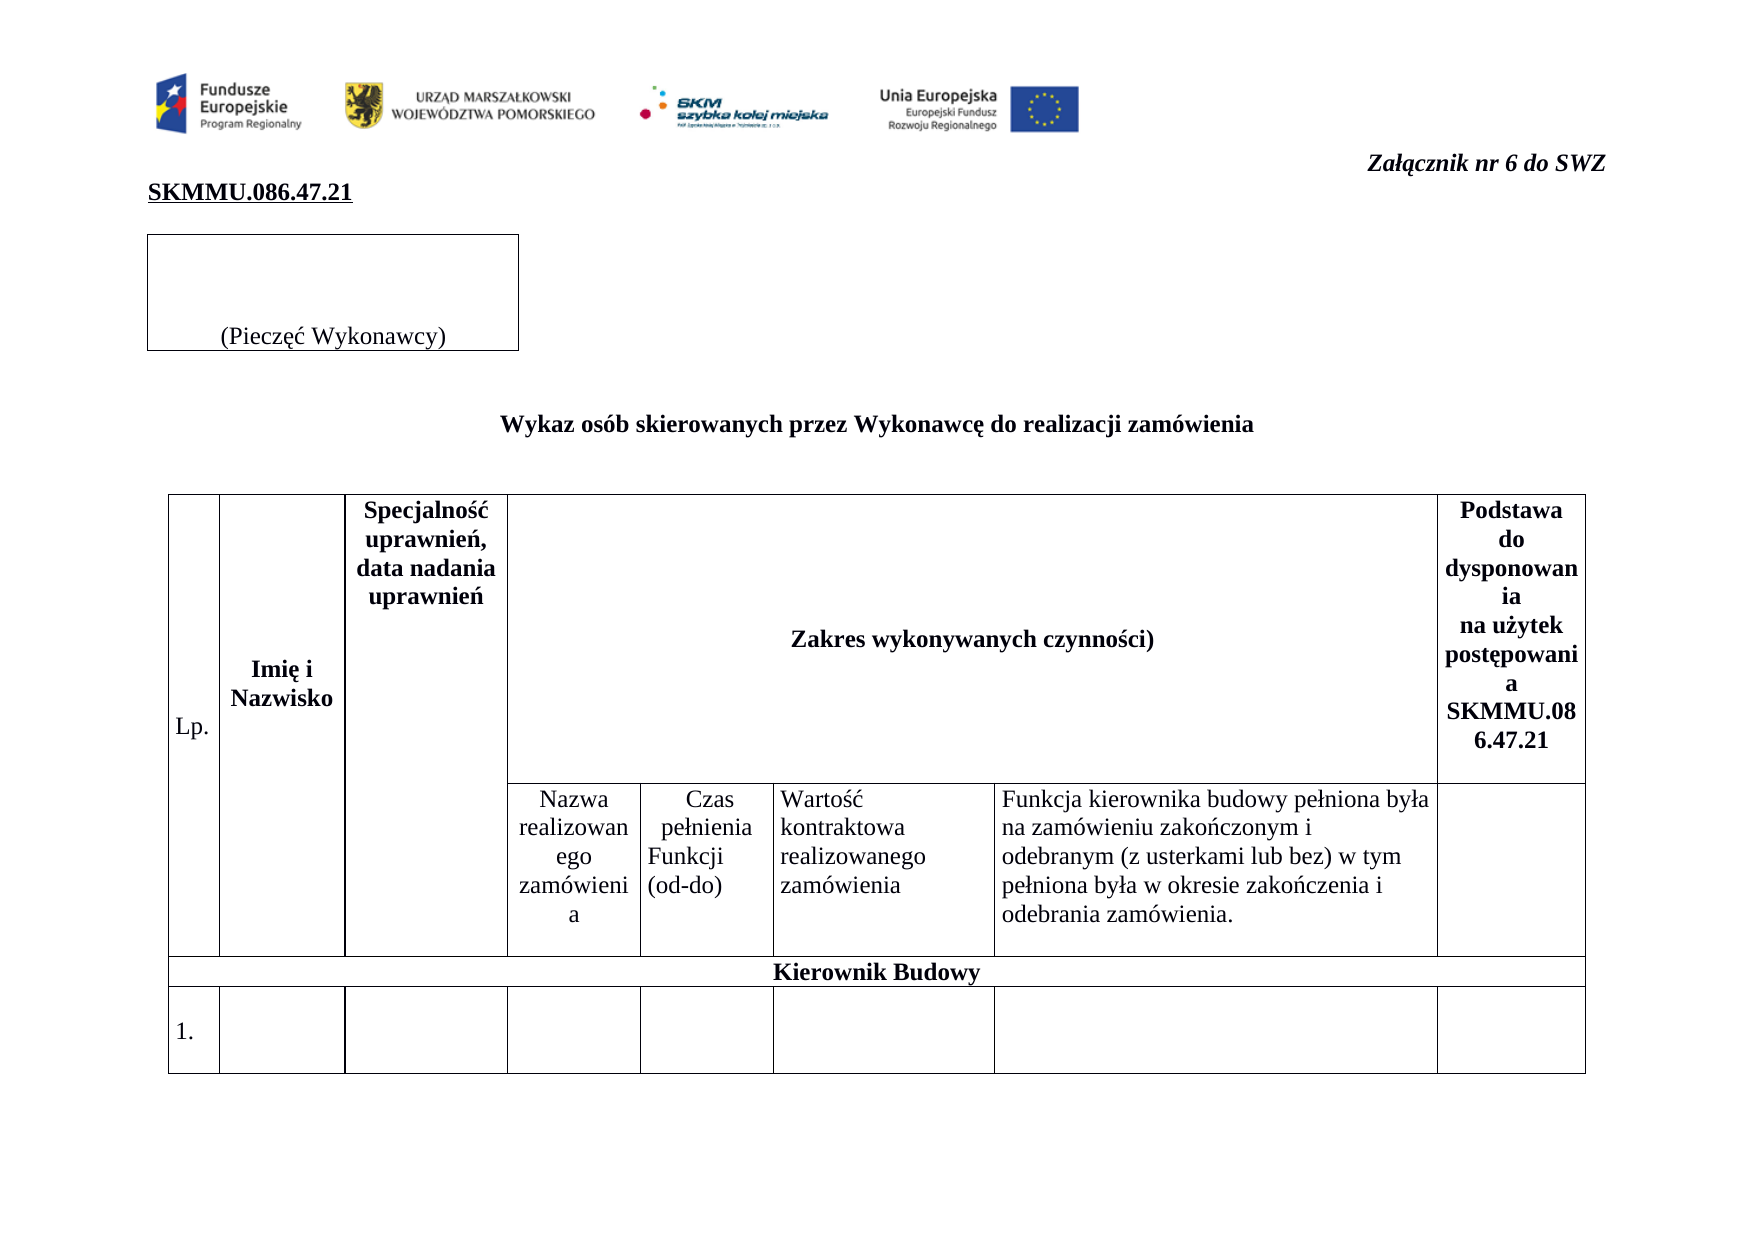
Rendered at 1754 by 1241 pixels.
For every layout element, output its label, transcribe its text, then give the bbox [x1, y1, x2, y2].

table_header Imię i Nazwisko [220, 495, 344, 956]
text Załącznik nr 6 do SWZ [148, 148, 1606, 177]
table_cell [1438, 784, 1585, 956]
table_cell 1. [169, 987, 219, 1073]
table_cell Nazwa realizowanego zamówienia [508, 784, 640, 956]
table_header Zakres wykonywanych czynności) [508, 495, 1437, 783]
table_cell [346, 987, 507, 1073]
table_cell Czas pełnienia Funkcji (od-do) [641, 784, 773, 956]
table_header Lp. [169, 495, 219, 956]
table_header Specjalność uprawnień, data nadania uprawnień [346, 495, 507, 956]
table_header Podstawa do dysponowania na użytek postępowania SKMMU.086.47.21 [1438, 495, 1585, 783]
picture [147, 73, 1093, 148]
table_cell [995, 987, 1437, 1073]
text Wykaz osób skierowanych przez Wykonawcę do realizacji zamówienia [148, 409, 1606, 437]
text SKMMU.086.47.21 [148, 177, 1606, 205]
table_cell Kierownik Budowy [169, 957, 1585, 986]
table_header (Pieczęć Wykonawcy) [148, 235, 518, 350]
table_cell [1438, 987, 1585, 1073]
table_cell [774, 987, 994, 1073]
table_cell [641, 987, 773, 1073]
table_cell [508, 987, 640, 1073]
table_cell [220, 987, 344, 1073]
table_cell Wartość kontraktowa realizowanego zamówienia [774, 784, 994, 956]
table_cell Funkcja kierownika budowy pełniona była na zamówieniu zakończonym i odebranym (z usterkami lub bez) w tym pełniona była w okresie zakończenia i odebrania zamówienia. [995, 784, 1437, 956]
